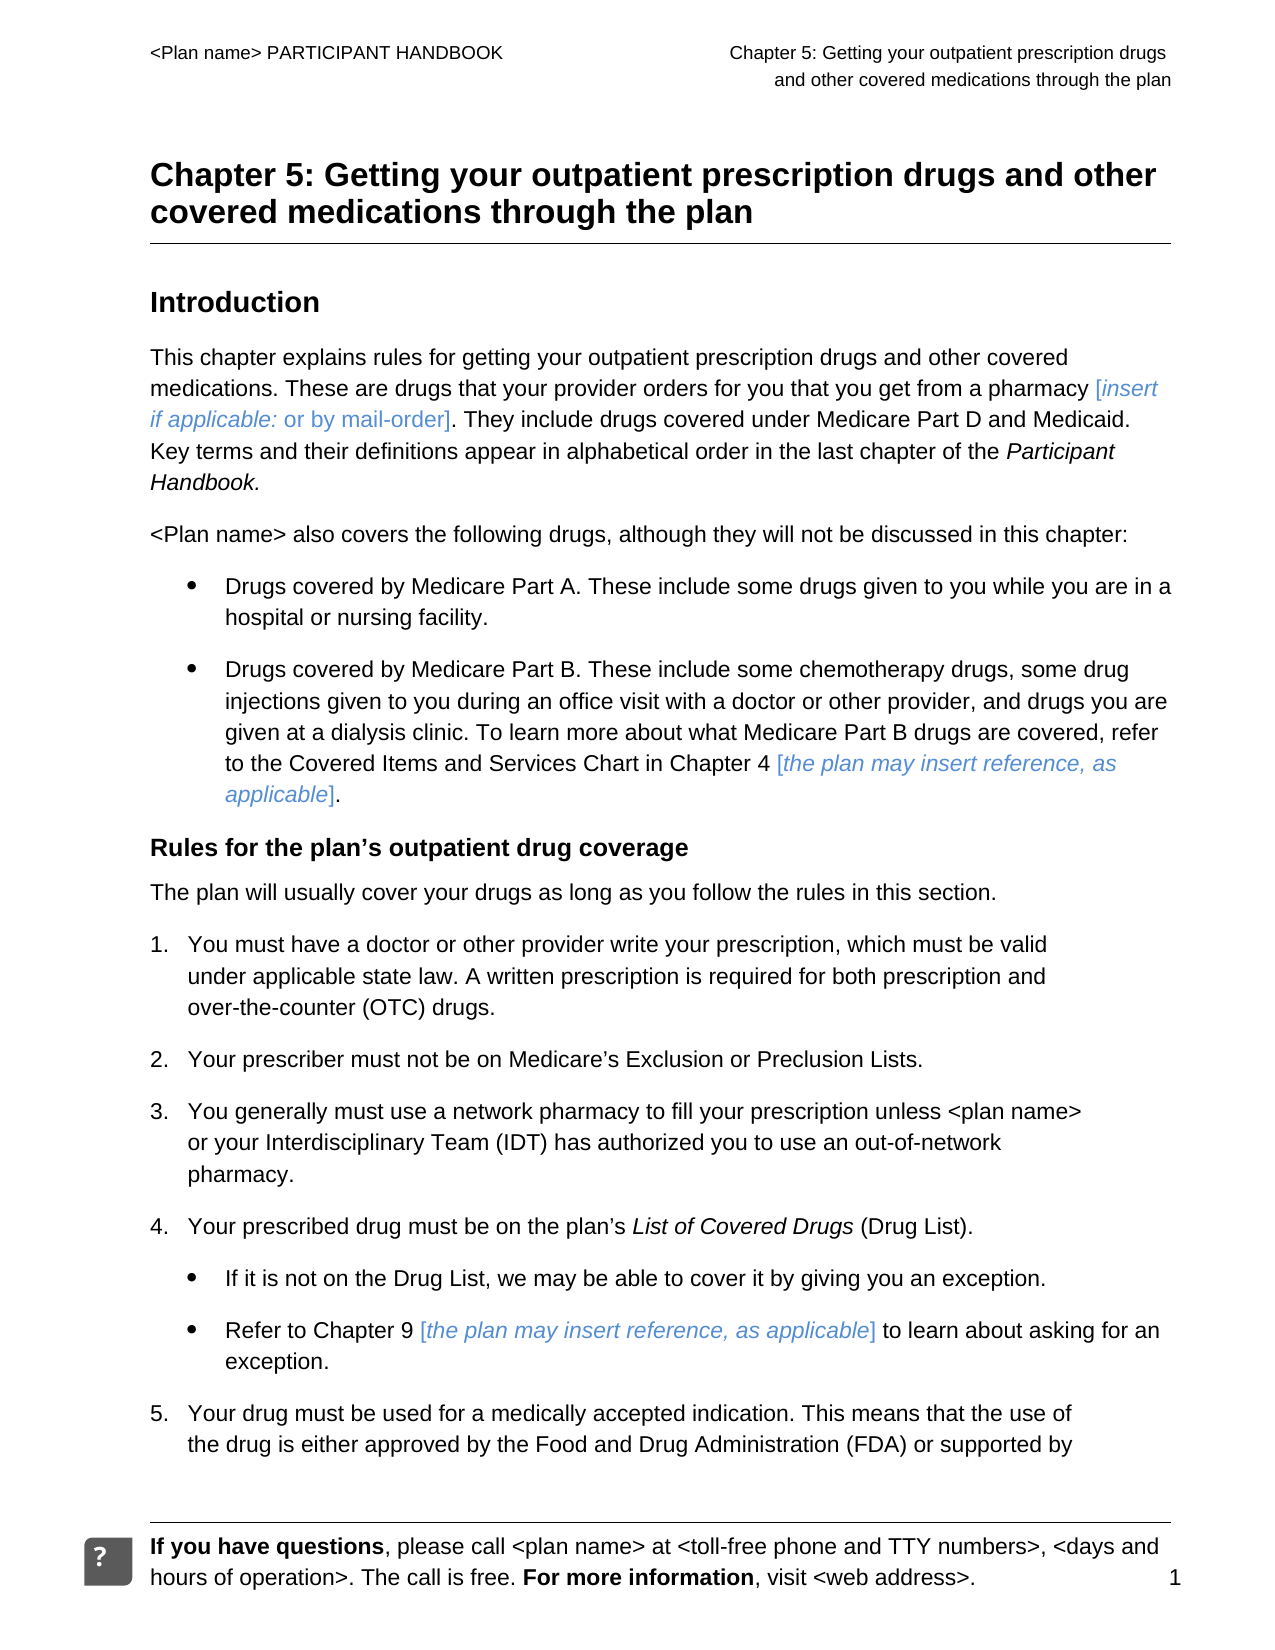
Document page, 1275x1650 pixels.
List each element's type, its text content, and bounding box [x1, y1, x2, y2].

text <Plan name> also covers the following drugs, although they will not be discussed in this chapter: [150, 517, 1171, 549]
list If it is not on the Drug List, we may be able to cover it by giving you an exception. [187, 1261, 1171, 1292]
text Chapter 5: Getting your outpatient prescription drugs and other covered medications through the plan [150, 156, 1171, 243]
list You must have a doctor or other provider write your prescription, which must be valid under applicable state law. A written prescription is required for both prescription and over-the-counter (OTC) drugs. [150, 928, 1096, 1022]
text The plan will usually cover your drugs as long as you follow the rules in this section. [150, 876, 1171, 907]
text This chapter explains rules for getting your outpatient prescription drugs and other covered medications. These are drugs that your provider orders for you that you get from a pharmacy [insert if applicable: or by mail-order]. They include drugs covered under Medicare Part D and Medicaid. Key terms and their definitions appear in alphabetical order in the last chapter of the Participant Handbook. [150, 340, 1171, 497]
list Drugs covered by Medicare Part B. These include some chemotherapy drugs, some drug injections given to you during an office visit with a doctor or other provider, and drugs you are given at a dialysis clinic. To learn more about what Medicare Part B drugs are covered, refer to the Covered Items and Services Chart in Chapter 4 [the plan may insert reference, as applicable]. [187, 653, 1171, 809]
list Refer to Chapter 9 [the plan may insert reference, as applicable] to learn about asking for an exception. [187, 1313, 1171, 1376]
text Rules for the plan’s outpatient drug coverage [150, 830, 1096, 863]
list Your prescriber must not be on Medicare’s Exclusion or Preclusion Lists. [150, 1042, 1096, 1074]
list Drugs covered by Medicare Part A. These include some drugs given to you while you are in a hospital or nursing facility. [187, 569, 1171, 632]
list You generally must use a network pharmacy to fill your prescription unless <plan name> or your Interdisciplinary Team (IDT) has authorized you to use an out-of-network pharmacy. [150, 1094, 1096, 1188]
text Introduction [150, 282, 1171, 319]
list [150, 1397, 1096, 1459]
list Your prescribed drug must be on the plan’s List of Covered Drugs (Drug List). [150, 1209, 1096, 1240]
